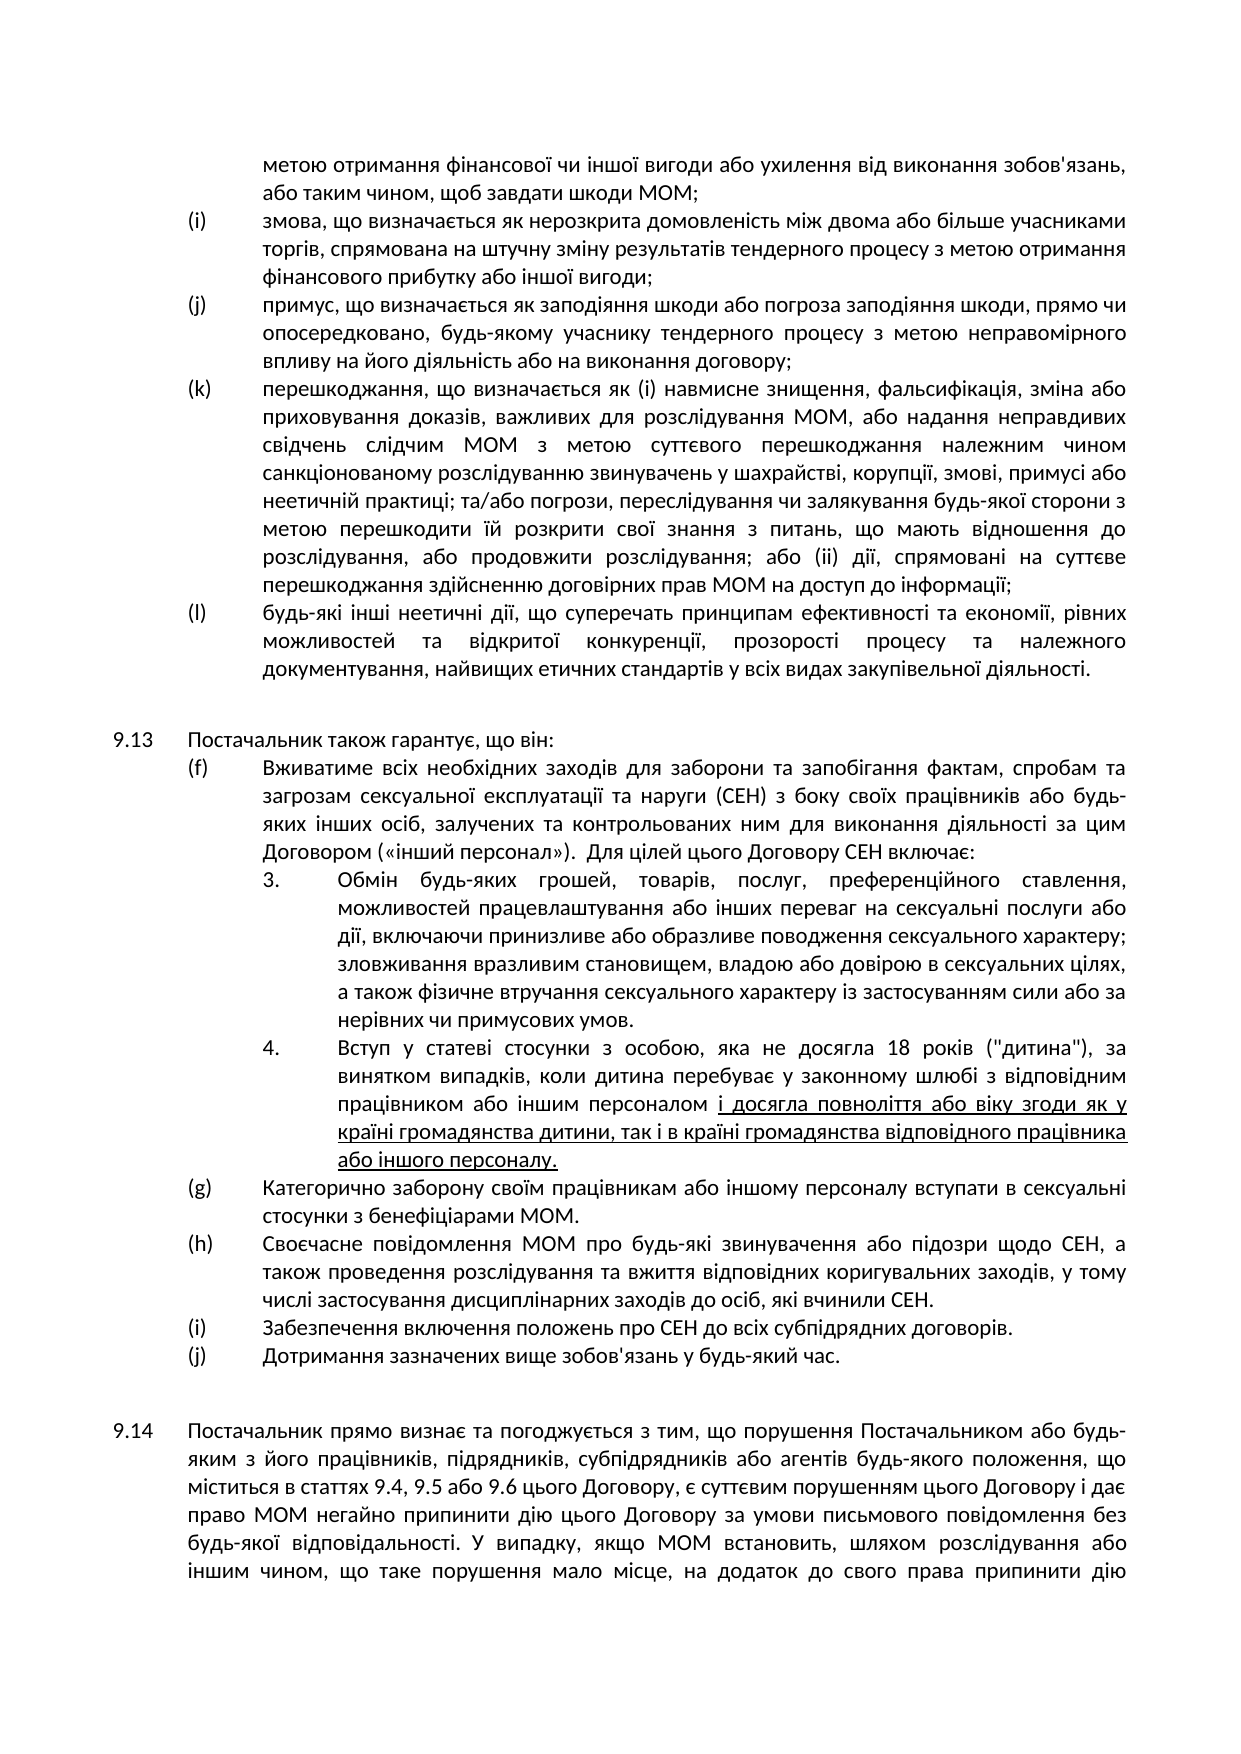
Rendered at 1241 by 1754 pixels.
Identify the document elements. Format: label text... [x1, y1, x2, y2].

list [187, 150, 1128, 206]
list перешкоджання, що визначається як (i) навмисне знищення, фальсифікація, зміна або приховування доказів, важливих для розслідування МОМ, або надання неправдивих свідчень слідчим МОМ з метою суттєвого перешкоджання належним чином санкціонованому розслідуванню звинувачень у шахрайстві, корупції, змові, примусі або неетичній практиці; та/або погрози, переслідування чи залякування будь-якої сторони з метою перешкодити їй розкрити свої знання з питань, що мають відношення до розслідування, або продовжити розслідування; або (ii) дії, спрямовані на суттєве перешкоджання здійсненню договірних прав МОМ на доступ до інформації; [187, 374, 1128, 598]
list Обмін будь-яких грошей, товарів, послуг, преференційного ставлення, можливостей працевлаштування або інших переваг на сексуальні послуги або дії, включаючи принизливе або образливе поводження сексуального характеру; зловживання вразливим становищем, владою або довірою в сексуальних цілях, а також фізичне втручання сексуального характеру із застосуванням сили або за нерівних чи примусових умов. [262, 865, 1128, 1033]
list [112, 1416, 1128, 1584]
list Постачальник також гарантує, що він: [112, 725, 1128, 753]
list Дотримання зазначених вище зобов'язань у будь-який час. [187, 1342, 1128, 1369]
list будь-які інші неетичні дії, що суперечать принципам ефективності та економії, рівних можливостей та відкритої конкуренції, прозорості процесу та належного документування, найвищих етичних стандартів у всіх видах закупівельної діяльності. [187, 598, 1128, 682]
list примус, що визначається як заподіяння шкоди або погроза заподіяння шкоди, прямо чи опосередковано, будь-якому учаснику тендерного процесу з метою неправомірного впливу на його діяльність або на виконання договору; [187, 290, 1128, 374]
list змова, що визначається як нерозкрита домовленість між двома або більше учасниками торгів, спрямована на штучну зміну результатів тендерного процесу з метою отримання фінансового прибутку або іншої вигоди; [187, 206, 1128, 290]
list Своєчасне повідомлення МОМ про будь-які звинувачення або підозри щодо СЕН, а також проведення розслідування та вжиття відповідних коригувальних заходів, у тому числі застосування дисциплінарних заходів до осіб, які вчинили СЕН. [187, 1229, 1128, 1313]
list Забезпечення включення положень про СЕН до всіх субпідрядних договорів. [187, 1313, 1128, 1342]
list Вживатиме всіх необхідних заходів для заборони та запобігання фактам, спробам та загрозам сексуальної експлуатації та наруги (СЕН) з боку своїх працівників або будь-яких інших осіб, залучених та контрольованих ним для виконання діяльності за цим Договором («інший персонал»). Для цілей цього Договору СЕН включає: [187, 753, 1128, 865]
list Вступ у статеві стосунки з особою, яка не досягла 18 років ("дитина"), за винятком випадків, коли дитина перебуває у законному шлюбі з відповідним працівником або іншим персоналом і досягла повноліття або віку згоди як у країні громадянства дитини, так і в країні громадянства відповідного працівника або іншого персоналу. [262, 1033, 1128, 1173]
list Категорично заборону своїм працівникам або іншому персоналу вступати в сексуальні стосунки з бенефіціарами МОМ. [187, 1173, 1128, 1229]
